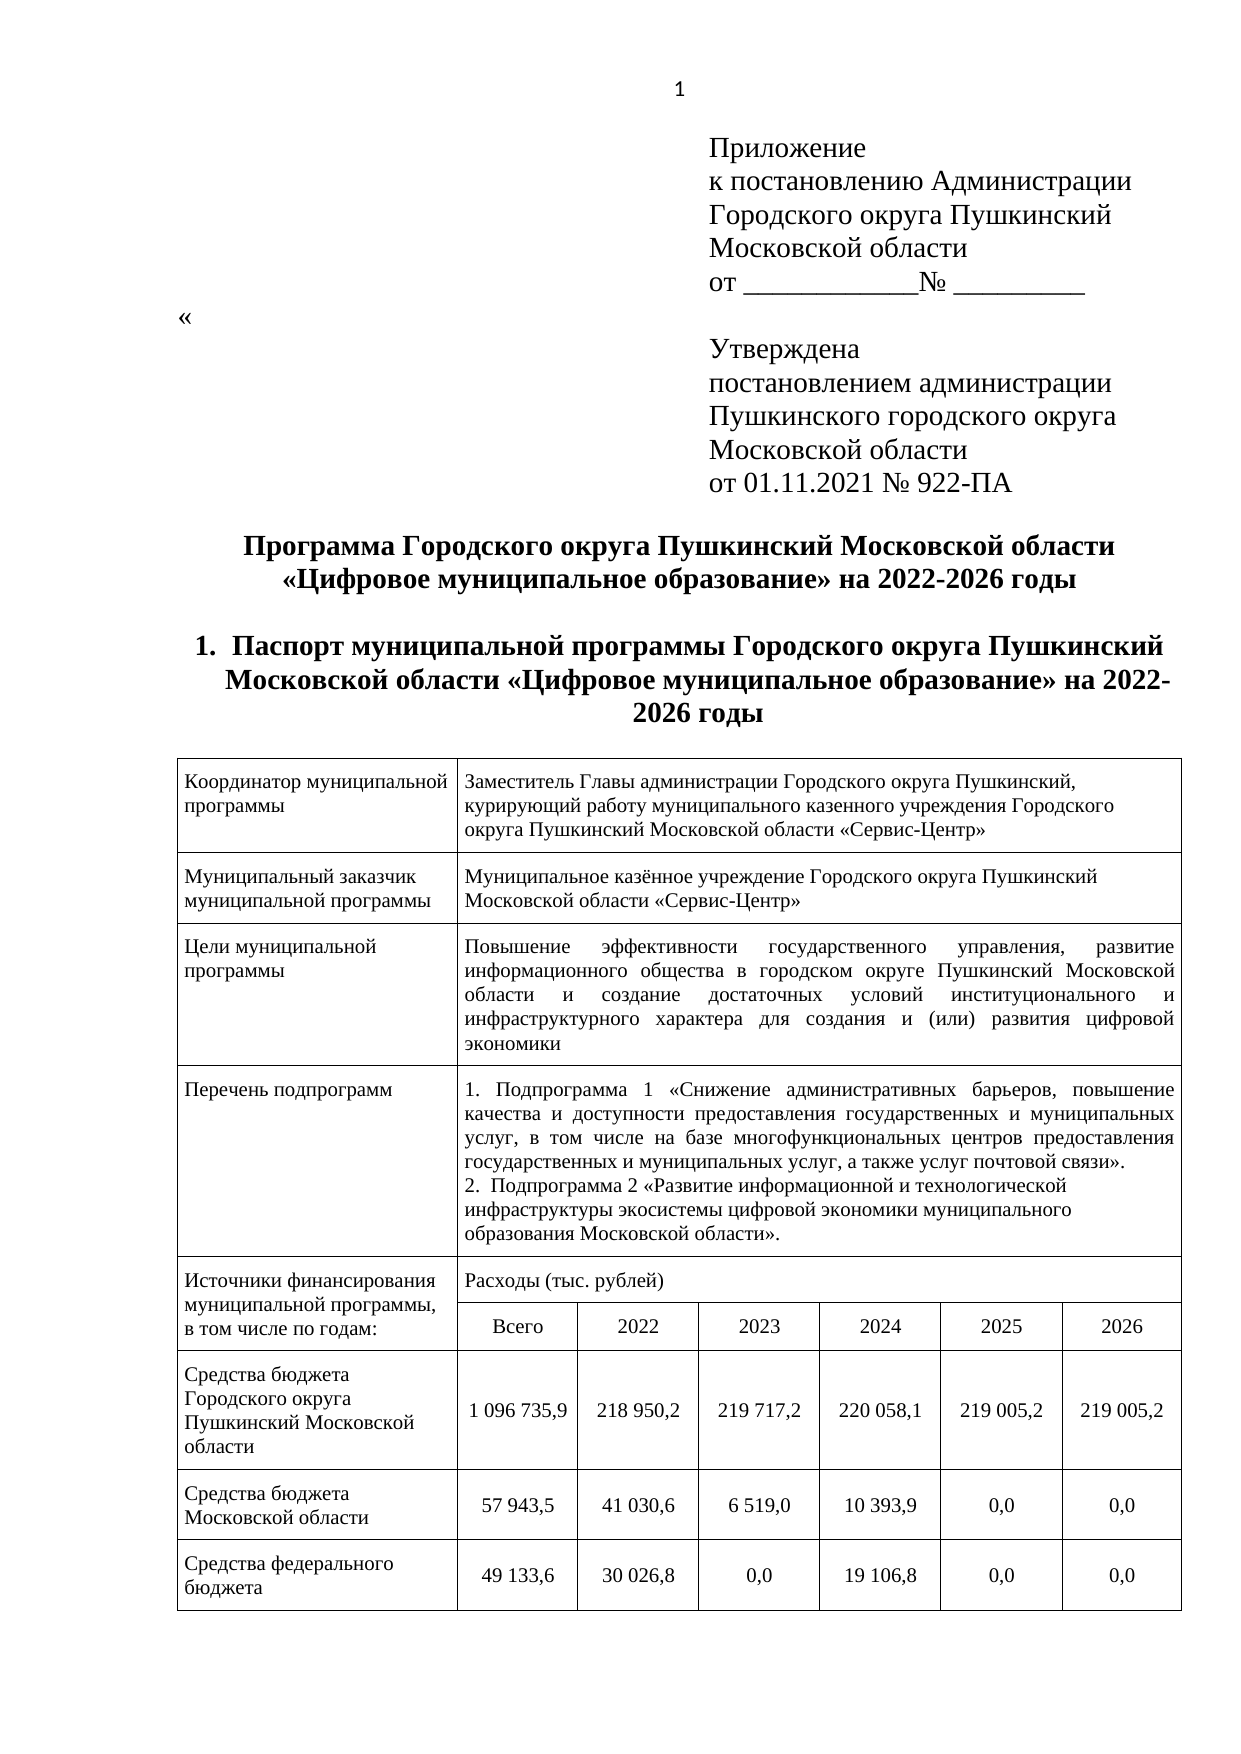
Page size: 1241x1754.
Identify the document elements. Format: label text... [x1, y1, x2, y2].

table_cell 2026 [1063, 1303, 1181, 1350]
table_cell 2024 [820, 1303, 940, 1350]
table_cell Всего [458, 1303, 577, 1350]
table_header Координатор муниципальной программы [178, 759, 457, 852]
table_cell 41 030,6 [578, 1470, 698, 1539]
text от ____________№ _________ [709, 264, 1181, 298]
text Утверждена [709, 331, 1181, 365]
text Московской области [709, 432, 1181, 465]
table_cell 219 717,2 [699, 1351, 819, 1469]
text постановлением администрации [709, 365, 1181, 398]
table_cell Средства бюджета Московской области [178, 1470, 457, 1539]
table_cell 218 950,2 [578, 1351, 698, 1469]
table_cell 1 096 735,9 [458, 1351, 577, 1469]
table_cell 219 005,2 [941, 1351, 1062, 1469]
table_cell Муниципальный заказчик муниципальной программы [178, 853, 457, 922]
table_cell 1. Подпрограмма 1 «Снижение административных барьеров, повышение качества и доступности предоставления государственных и муниципальных услуг, в том числе на базе многофункциональных центров предоставления государственных и муниципальных услуг, а также услуг почтовой связи». 2. Подпрограмма 2 «Развитие информационной и технологической инфраструктуры экосистемы цифровой экономики муниципального образования Московской области». [458, 1066, 1181, 1256]
table_cell 0,0 [1063, 1470, 1181, 1539]
table_cell Источники финансирования муниципальной программы, в том числе по годам: [178, 1257, 457, 1350]
table_cell 220 058,1 [820, 1351, 940, 1469]
table_cell 2023 [699, 1303, 819, 1350]
table_cell Средства федерального бюджета [178, 1540, 457, 1610]
table_cell 0,0 [941, 1470, 1062, 1539]
table_cell Муниципальное казённое учреждение Городского округа Пушкинский Московской области «Сервис-Центр» [458, 853, 1181, 922]
table_cell 6 519,0 [699, 1470, 819, 1539]
text Приложение к постановлению Администрации Городского округа Пушкинский [709, 130, 1181, 231]
table_cell 2022 [578, 1303, 698, 1350]
table_header Заместитель Главы администрации Городского округа Пушкинский, курирующий работу муниципального казенного учреждения Городского округа Пушкинский Московской области «Сервис-Центр» [458, 759, 1181, 852]
table_cell 0,0 [941, 1540, 1062, 1610]
text Программа Городского округа Пушкинский Московской области [177, 528, 1181, 561]
text «Цифровое муниципальное образование» на 2022-2026 годы [177, 561, 1181, 595]
table_cell Перечень подпрограмм [178, 1066, 457, 1256]
text Московской области [709, 231, 1181, 264]
table_cell 0,0 [699, 1540, 819, 1610]
table_cell 0,0 [1063, 1540, 1181, 1610]
table_cell 19 106,8 [820, 1540, 940, 1610]
table_cell Повышение эффективности государственного управления, развитие информационного общества в городском округе Пушкинский Московской области и создание достаточных условий институционального и инфраструктурного характера для создания и (или) развития цифровой экономики [458, 924, 1181, 1065]
list Паспорт муниципальной программы Городского округа Пушкинский [177, 628, 1181, 662]
text Пушкинского городского округа [709, 398, 1181, 432]
table_cell 49 133,6 [458, 1540, 577, 1610]
table_cell Расходы (тыс. рублей) [458, 1257, 1181, 1302]
table_cell 30 026,8 [578, 1540, 698, 1610]
table_cell 219 005,2 [1063, 1351, 1181, 1469]
table_cell Цели муниципальной программы [178, 924, 457, 1065]
table_cell Средства бюджета Городского округа Пушкинский Московской области [178, 1351, 457, 1469]
text « [177, 298, 1181, 331]
text Московской области «Цифровое муниципальное образование» на 2022-2026 годы [215, 662, 1181, 729]
table_cell 57 943,5 [458, 1470, 577, 1539]
text от 01.11.2021 № 922-ПА [709, 465, 1181, 499]
table_cell 10 393,9 [820, 1470, 940, 1539]
table_cell 2025 [941, 1303, 1062, 1350]
